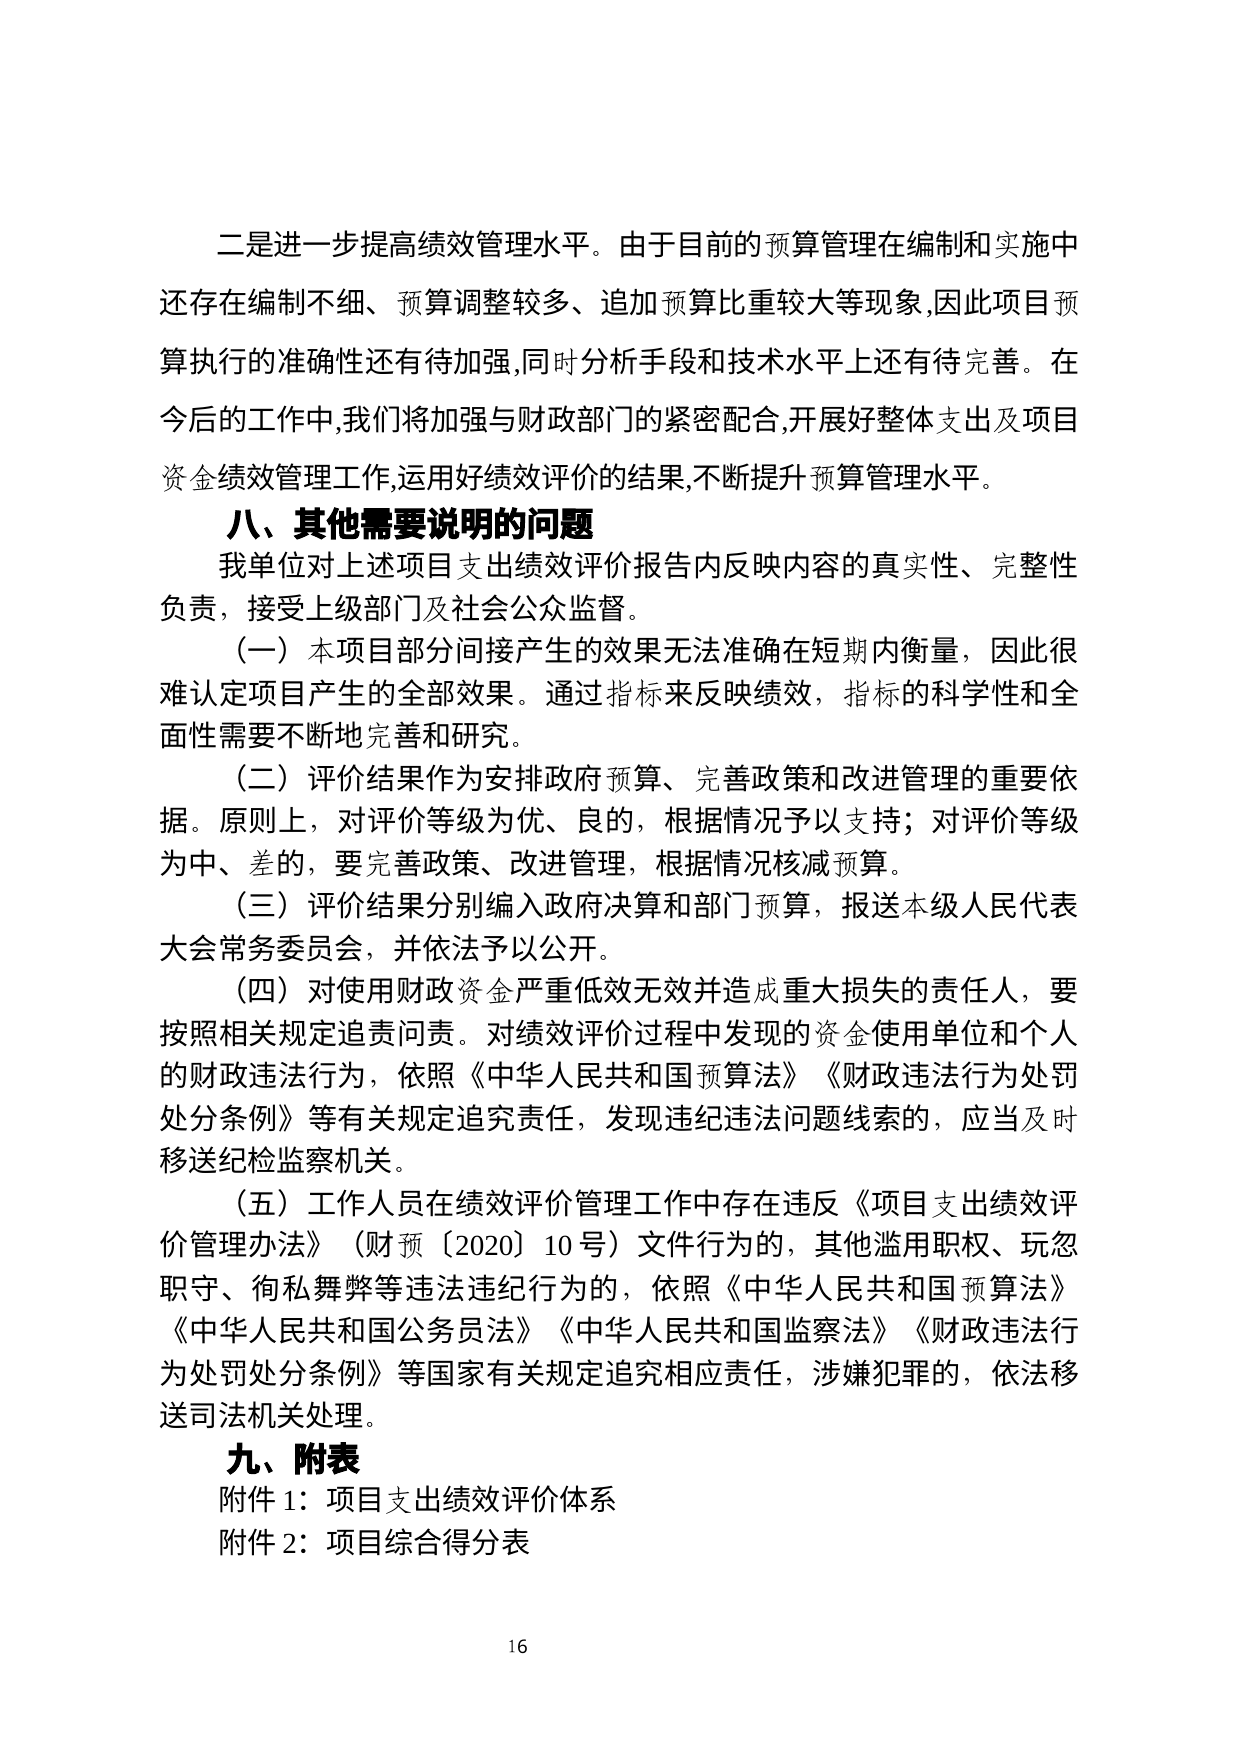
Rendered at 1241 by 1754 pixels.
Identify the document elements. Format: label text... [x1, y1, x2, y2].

text 附件2：项目综合得分表 [159, 1520, 1081, 1563]
subtitle 九、附表 [159, 1435, 1081, 1478]
text 二是进一步提高绩效管理水平。由于目前的预算管理在编制和实施中还存在编制不细、预算调整较多、追加预算比重较大等现象,因此项目预算执行的准确性还有待加强,同时分析手段和技术水平上还有待完善。在今后的工作中,我们将加强与财政部门的紧密配合,开展好整体支出及项目资金绩效管理工作,运用好绩效评价的结果,不断提升预算管理水平。 [159, 209, 1081, 500]
text 我单位对上述项目支出绩效评价报告内反映内容的真实性、完整性负责，接受上级部门及社会公众监督。 [159, 543, 1081, 628]
text （五）工作人员在绩效评价管理工作中存在违反《项目支出绩效评价管理办法》（财预〔2020〕10号）文件行为的，其他滥用职权、玩忽职守、徇私舞弊等违法违纪行为的，依照《中华人民共和国预算法》《中华人民共和国公务员法》《中华人民共和国监察法》《财政违法行为处罚处分条例》等国家有关规定追究相应责任，涉嫌犯罪的，依法移送司法机关处理。 [159, 1180, 1081, 1435]
subtitle 八、其他需要说明的问题 [159, 500, 1081, 543]
text 附件1：项目支出绩效评价体系 [159, 1478, 1081, 1520]
text （一）本项目部分间接产生的效果无法准确在短期内衡量，因此很难认定项目产生的全部效果。通过指标来反映绩效，指标的科学性和全面性需要不断地完善和研究。 [159, 628, 1081, 755]
text （四）对使用财政资金严重低效无效并造成重大损失的责任人，要按照相关规定追责问责。对绩效评价过程中发现的资金使用单位和个人的财政违法行为，依照《中华人民共和国预算法》《财政违法行为处罚处分条例》等有关规定追究责任，发现违纪违法问题线索的，应当及时移送纪检监察机关。 [159, 968, 1081, 1180]
text （二）评价结果作为安排政府预算、完善政策和改进管理的重要依据。原则上，对评价等级为优、良的，根据情况予以支持；对评价等级为中、差的，要完善政策、改进管理，根据情况核减预算。 [159, 755, 1081, 883]
text （三）评价结果分别编入政府决算和部门预算，报送本级人民代表大会常务委员会，并依法予以公开。 [159, 883, 1081, 968]
